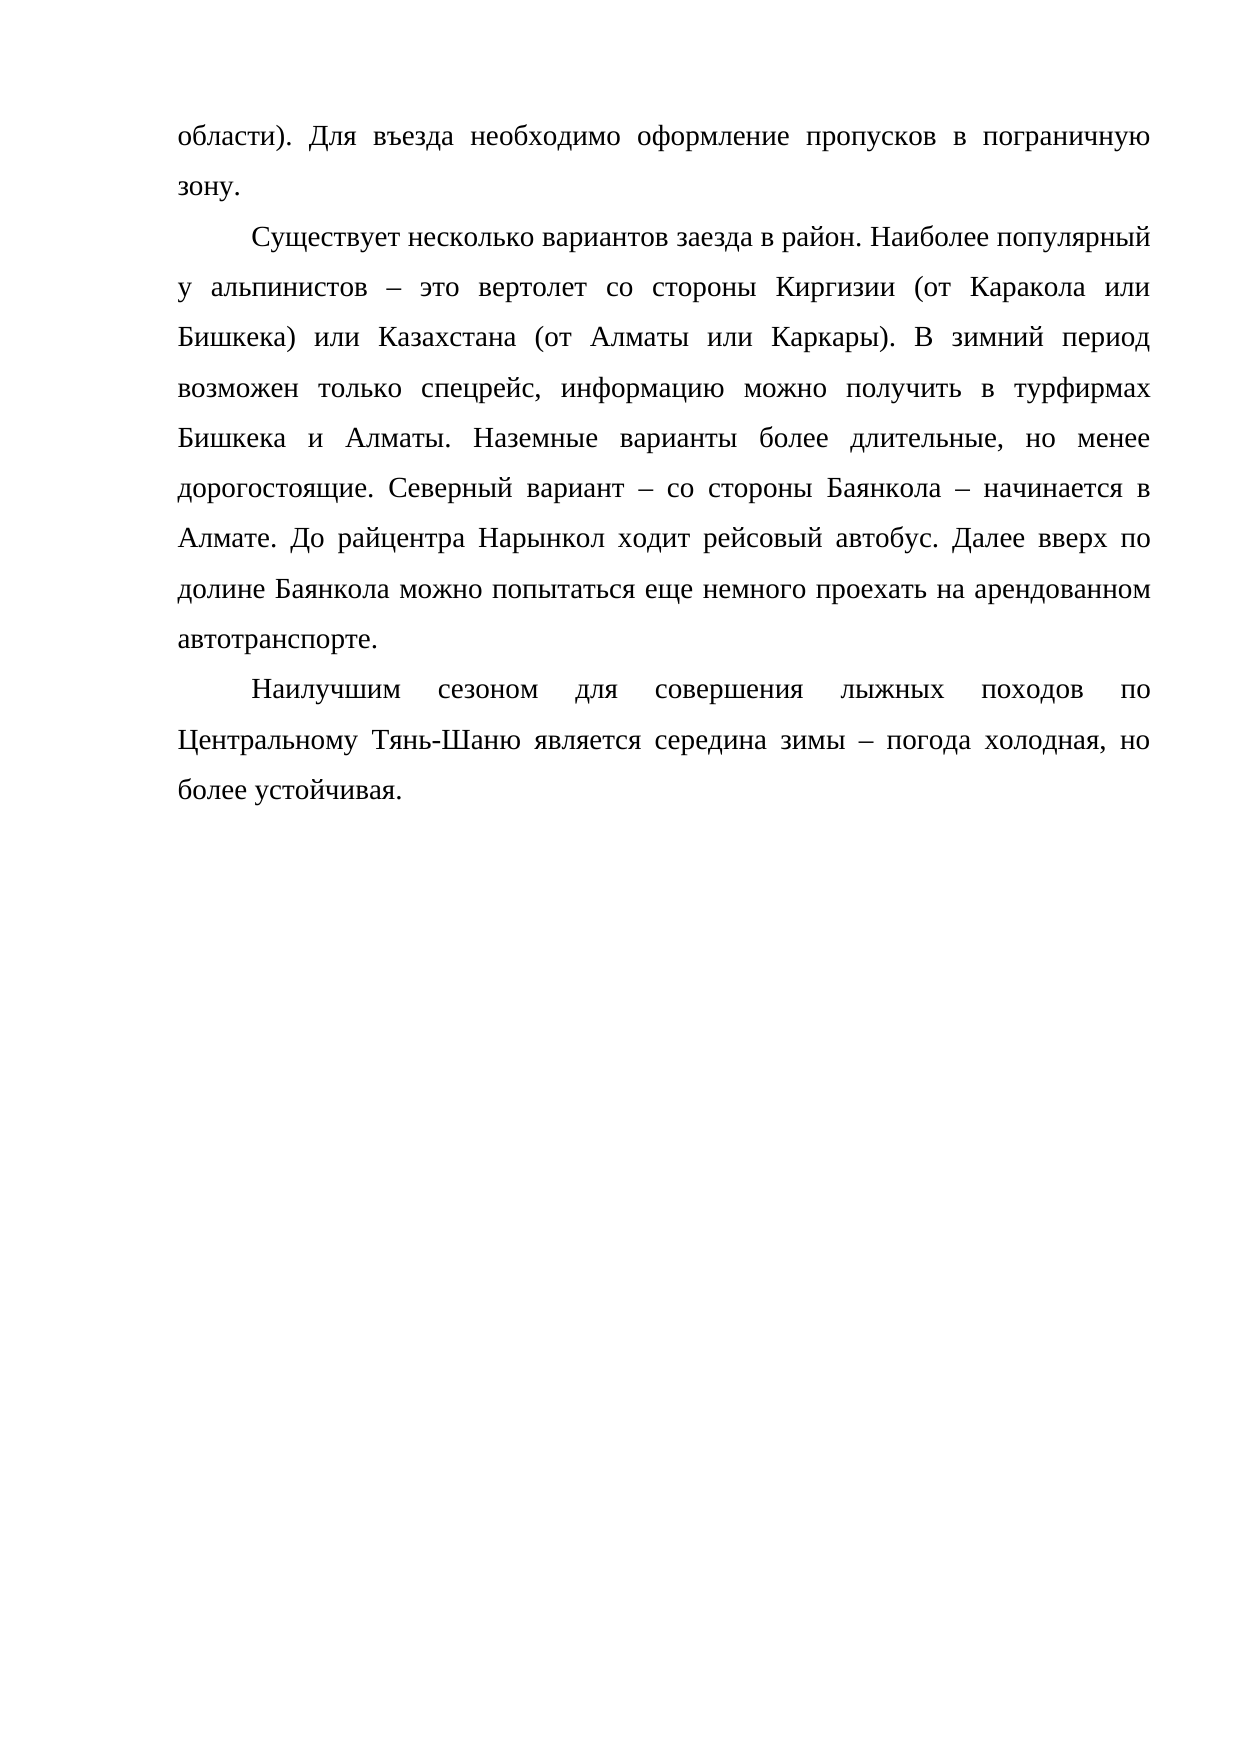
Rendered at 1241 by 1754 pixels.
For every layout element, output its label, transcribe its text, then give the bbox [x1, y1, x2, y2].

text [177, 118, 1152, 202]
text Существует несколько вариантов заезда в район. Наиболее популярный у альпинистов – это вертолет со стороны Киргизии (от Каракола или Бишкека) или Казахстана (от Алматы или Каркары). В зимний период возможен только спецрейс, информацию можно получить в турфирмах Бишкека и Алматы. Наземные варианты более длительные, но менее дорогостоящие. Северный вариант – со стороны Баянкола – начинается в Алмате. До райцентра Нарынкол ходит рейсовый автобус. Далее вверх по долине Баянкола можно попытаться еще немного проехать на арендованном автотранспорте. [177, 219, 1152, 655]
text Наилучшим сезоном для совершения лыжных походов по Центральному Тянь-Шаню является середина зимы – погода холодная, но более устойчивая. [177, 672, 1152, 806]
